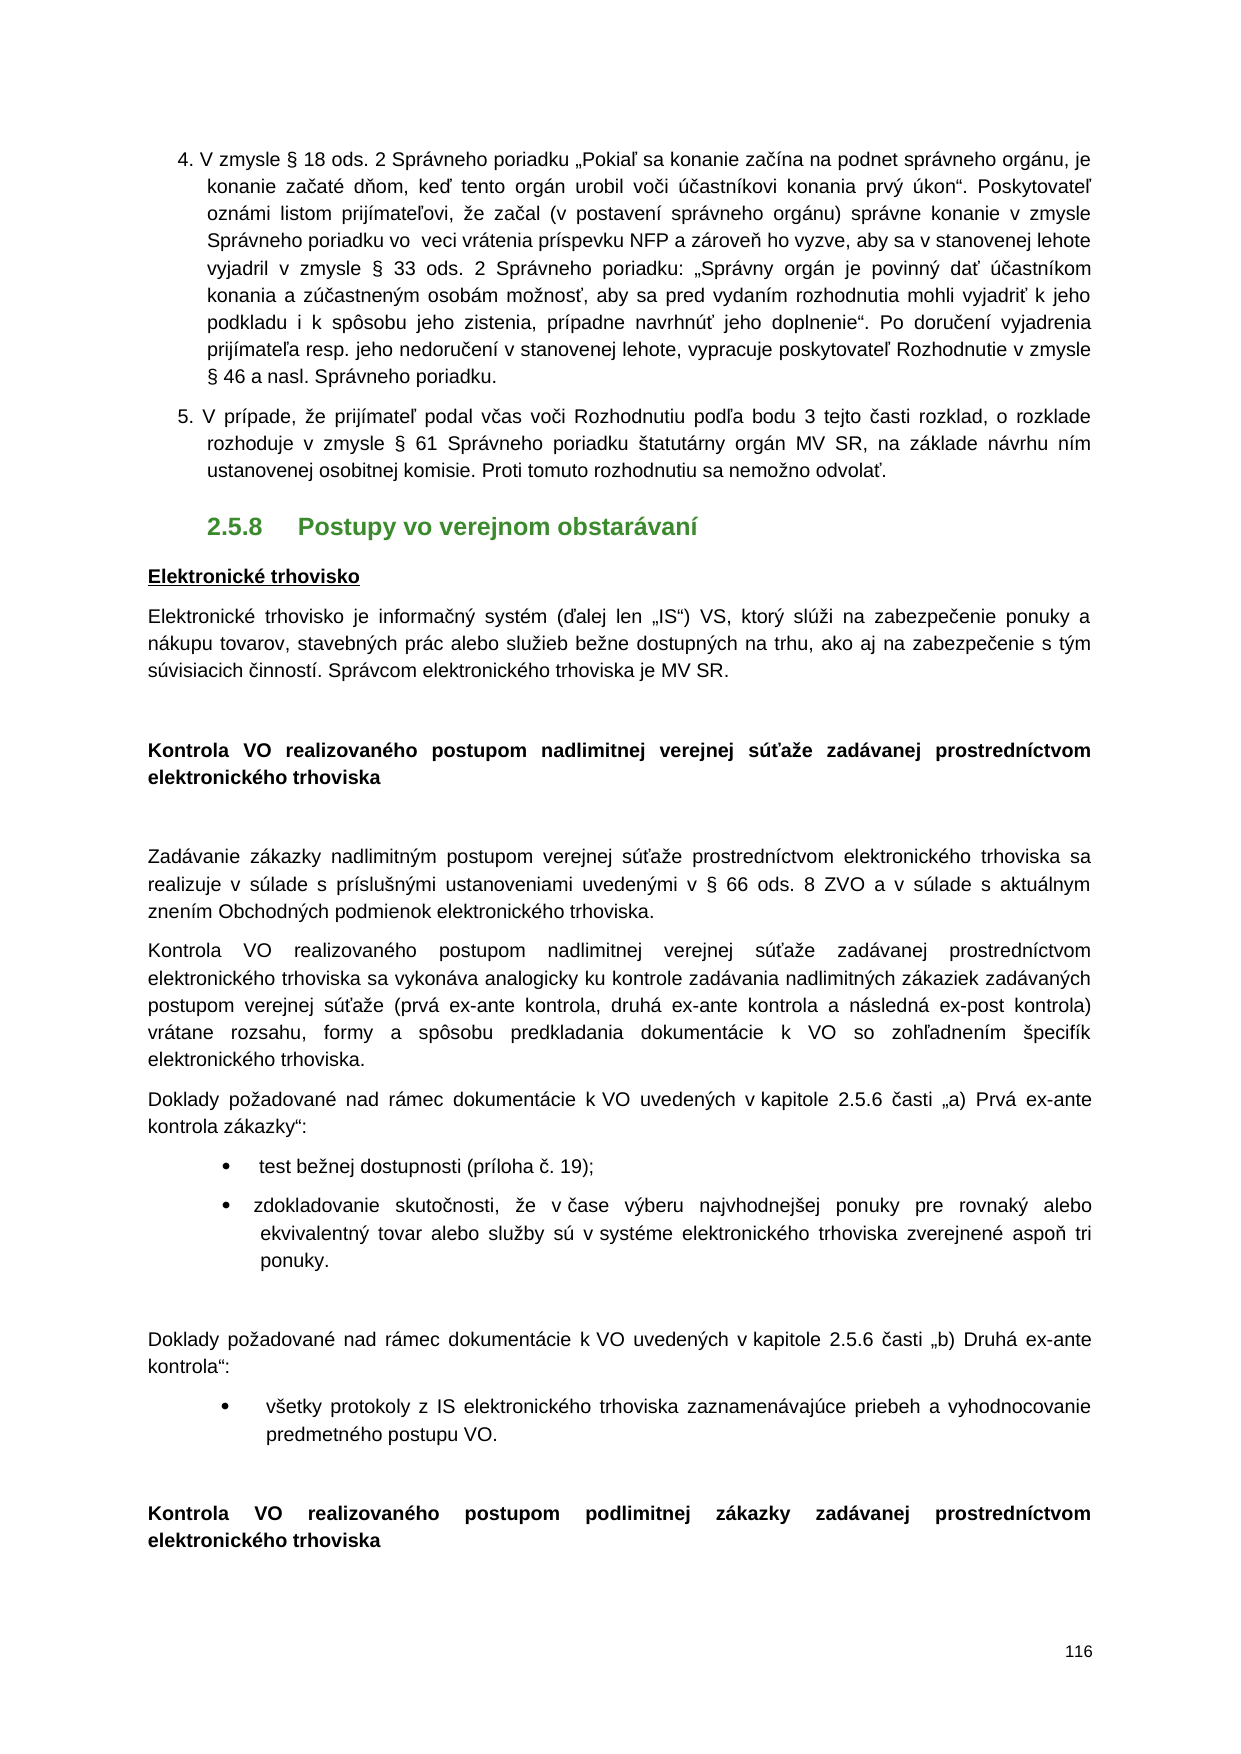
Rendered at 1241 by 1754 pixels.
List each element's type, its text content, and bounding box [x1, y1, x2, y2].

text Kontrola VO realizovaného postupom nadlimitnej verejnej súťaže zadávanej prostredníctvom elektronického trhoviska [148, 739, 1092, 788]
list všetky protokoly z IS elektronického trhoviska zaznamenávajúce priebeh a vyhodnocovanie predmetného postupu VO. [222, 1395, 1092, 1445]
text Doklady požadované nad rámec dokumentácie k VO uvedených v kapitole 2.5.6 časti „a) Prvá ex-ante kontrola zákazky“: [148, 1088, 1092, 1138]
list zdokladovanie skutočnosti, že v čase výberu najvhodnejšej ponuky pre rovnaký alebo ekvivalentný tovar alebo služby sú v systéme elektronického trhoviska zverejnené aspoň tri ponuky. [223, 1194, 1092, 1272]
text Doklady požadované nad rámec dokumentácie k VO uvedených v kapitole 2.5.6 časti „b) Druhá ex-ante kontrola“: [148, 1328, 1092, 1378]
text Kontrola VO realizovaného postupom nadlimitnej verejnej súťaže zadávanej prostredníctvom elektronického trhoviska sa vykonáva analogicky ku kontrole zadávania nadlimitných zákaziek zadávaných postupom verejnej súťaže (prvá ex-ante kontrola, druhá ex-ante kontrola a následná ex-post kontrola) vrátane rozsahu, formy a spôsobu predkladania dokumentácie k VO so zohľadnením špecifík elektronického trhoviska. [148, 939, 1092, 1071]
list test bežnej dostupnosti (príloha č. 19); [223, 1154, 1092, 1177]
text 4. V zmysle § 18 ods. 2 Správneho poriadku „Pokiaľ sa konanie začína na podnet správneho orgánu, je konanie začaté dňom, keď tento orgán urobil voči účastníkovi konania prvý úkon“. Poskytovateľ oznámi listom prijímateľovi, že začal (v postavení správneho orgánu) správne konanie v zmysle Správneho poriadku vo veci vrátenia príspevku NFP a zároveň ho vyzve, aby sa v stanovenej lehote vyjadril v zmysle § 33 ods. 2 Správneho poriadku: „Správny orgán je povinný dať účastníkom konania a zúčastneným osobám možnosť, aby sa pred vydaním rozhodnutia mohli vyjadriť k jeho podkladu i k spôsobu jeho zistenia, prípadne navrhnúť jeho doplnenie“. Po doručení vyjadrenia prijímateľa resp. jeho nedoručení v stanovenej lehote, vypracuje poskytovateľ Rozhodnutie v zmysle § 46 a nasl. Správneho poriadku. [177, 148, 1092, 388]
text Elektronické trhovisko je informačný systém (ďalej len „IS“) VS, ktorý slúži na zabezpečenie ponuky a nákupu tovarov, stavebných prác alebo služieb bežne dostupných na trhu, ako aj na zabezpečenie s tým súvisiacich činností. Správcom elektronického trhoviska je MV SR. [148, 605, 1092, 682]
text Zadávanie zákazky nadlimitným postupom verejnej súťaže prostredníctvom elektronického trhoviska sa realizuje v súlade s príslušnými ustanoveniami uvedenými v § 66 ods. 8 ZVO a v súlade s aktuálnym znením Obchodných podmienok elektronického trhoviska. [148, 845, 1092, 922]
subtitle Postupy vo verejnom obstarávaní [207, 511, 1092, 540]
text Elektronické trhovisko [148, 565, 1092, 588]
text Kontrola VO realizovaného postupom podlimitnej zákazky zadávanej prostredníctvom elektronického trhoviska [148, 1502, 1092, 1552]
text 5. V prípade, že prijímateľ podal včas voči Rozhodnutiu podľa bodu 3 tejto časti rozklad, o rozklade rozhoduje v zmysle § 61 Správneho poriadku štatutárny orgán MV SR, na základe návrhu ním ustanovenej osobitnej komisie. Proti tomuto rozhodnutiu sa nemožno odvolať. [177, 405, 1092, 482]
